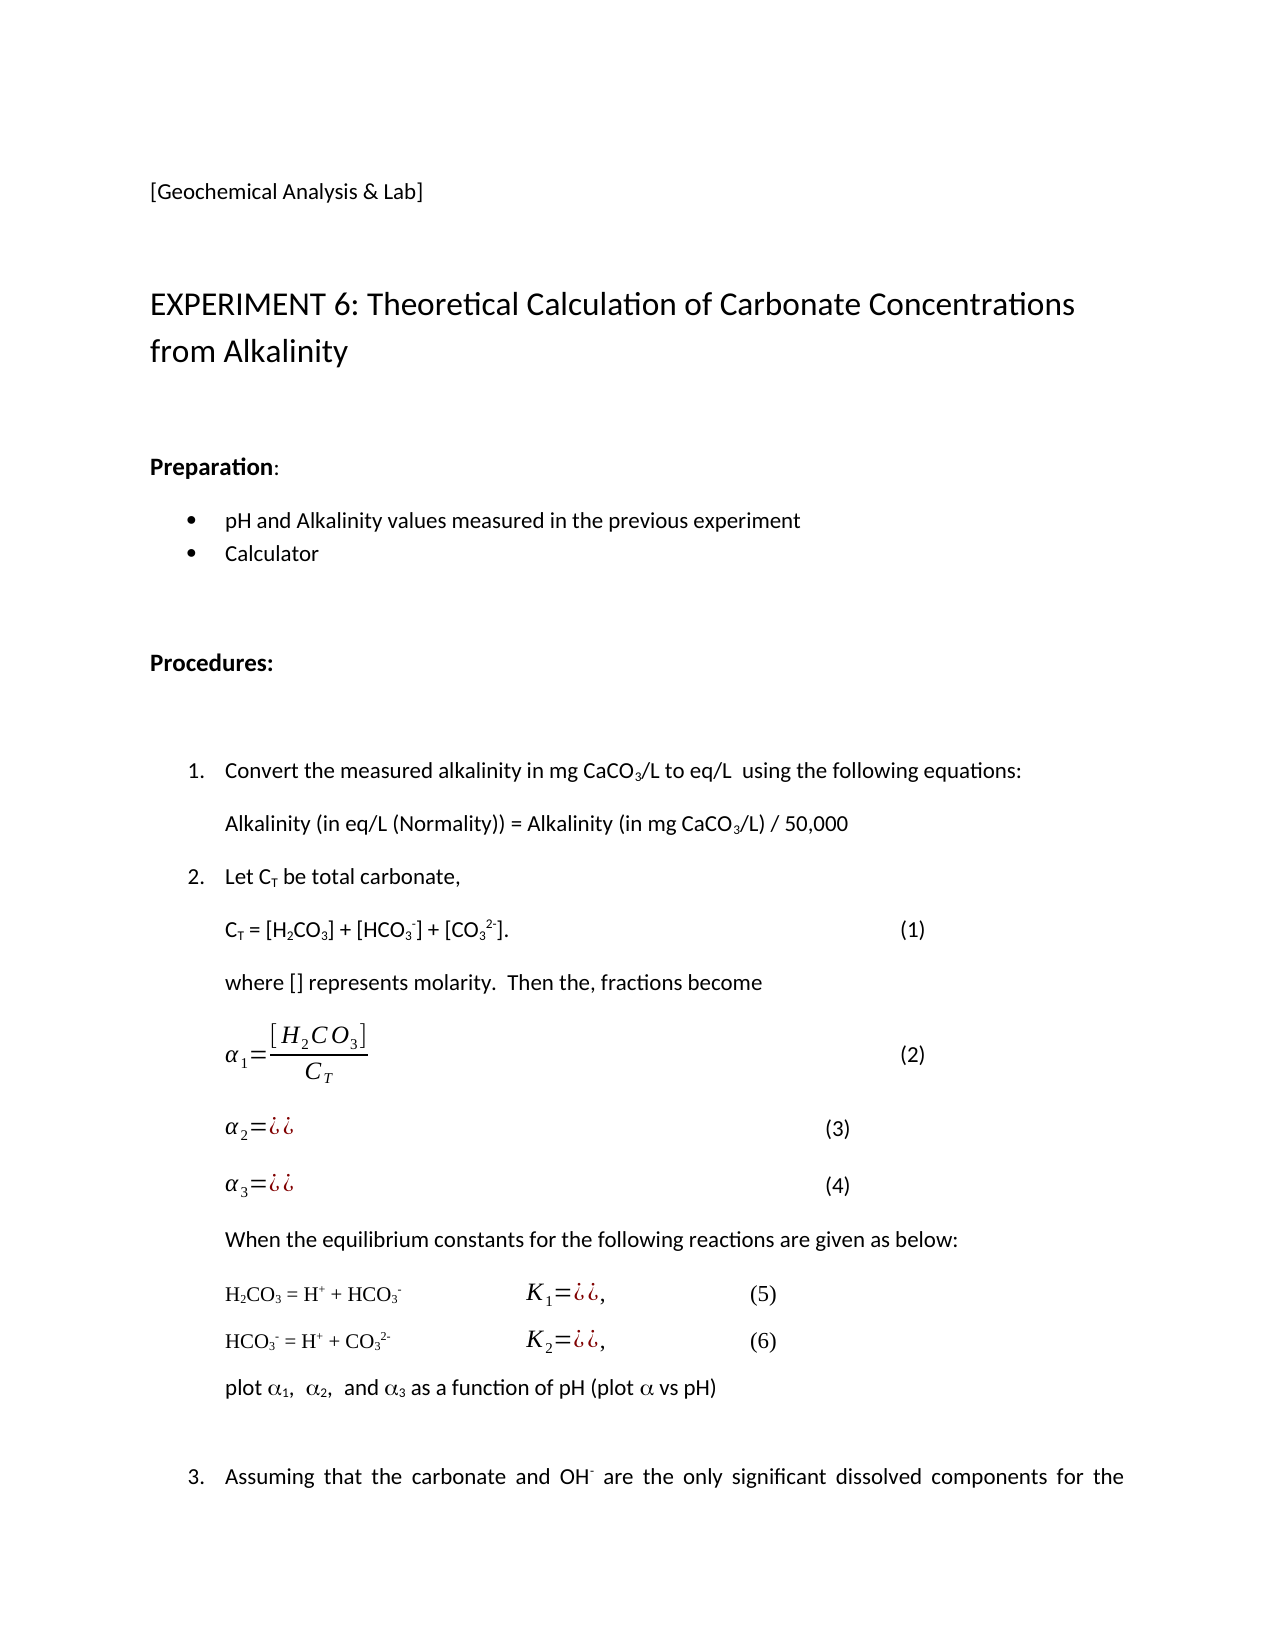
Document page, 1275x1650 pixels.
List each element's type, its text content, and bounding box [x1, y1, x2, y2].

text [Geochemical Analysis & Lab] [150, 177, 1125, 205]
text HCO3- = H+ + CO32- , (6) [150, 1326, 1125, 1357]
text (3) [225, 1113, 1125, 1144]
text (4) [225, 1169, 1125, 1201]
text CT = [H2CO3] + [HCO3-] + [CO32-]. (1) [225, 915, 1125, 943]
text EXPERIMENT 6: Theoretical Calculation of Carbonate Concentrations from Alkalinity [150, 283, 1125, 371]
text Procedures: [150, 647, 1125, 678]
text Preparation: [150, 451, 1125, 481]
list pH and Alkalinity values measured in the previous experiment [187, 506, 1125, 534]
text plot 1,2,and 3 as a function of pH (plot  vs pH) [150, 1373, 1125, 1401]
text When the equilibrium constants for the following reactions are given as below: [225, 1226, 1125, 1253]
text H2CO3 = H+ + HCO3- , (5) [150, 1278, 1125, 1310]
list Calculator [187, 539, 1125, 567]
text Alkalinity (in eq/L (Normality)) = Alkalinity (in mg CaCO3/L) / 50,000 [225, 809, 1125, 837]
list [187, 1462, 1125, 1490]
text where [] represents molarity. Then the, fractions become [225, 968, 1125, 996]
list Convert the measured alkalinity in mg CaCO3/L to eq/L using the following equations: [187, 756, 1125, 784]
list Let CT be total carbonate, [187, 862, 1125, 890]
text (2) [225, 1021, 1125, 1088]
